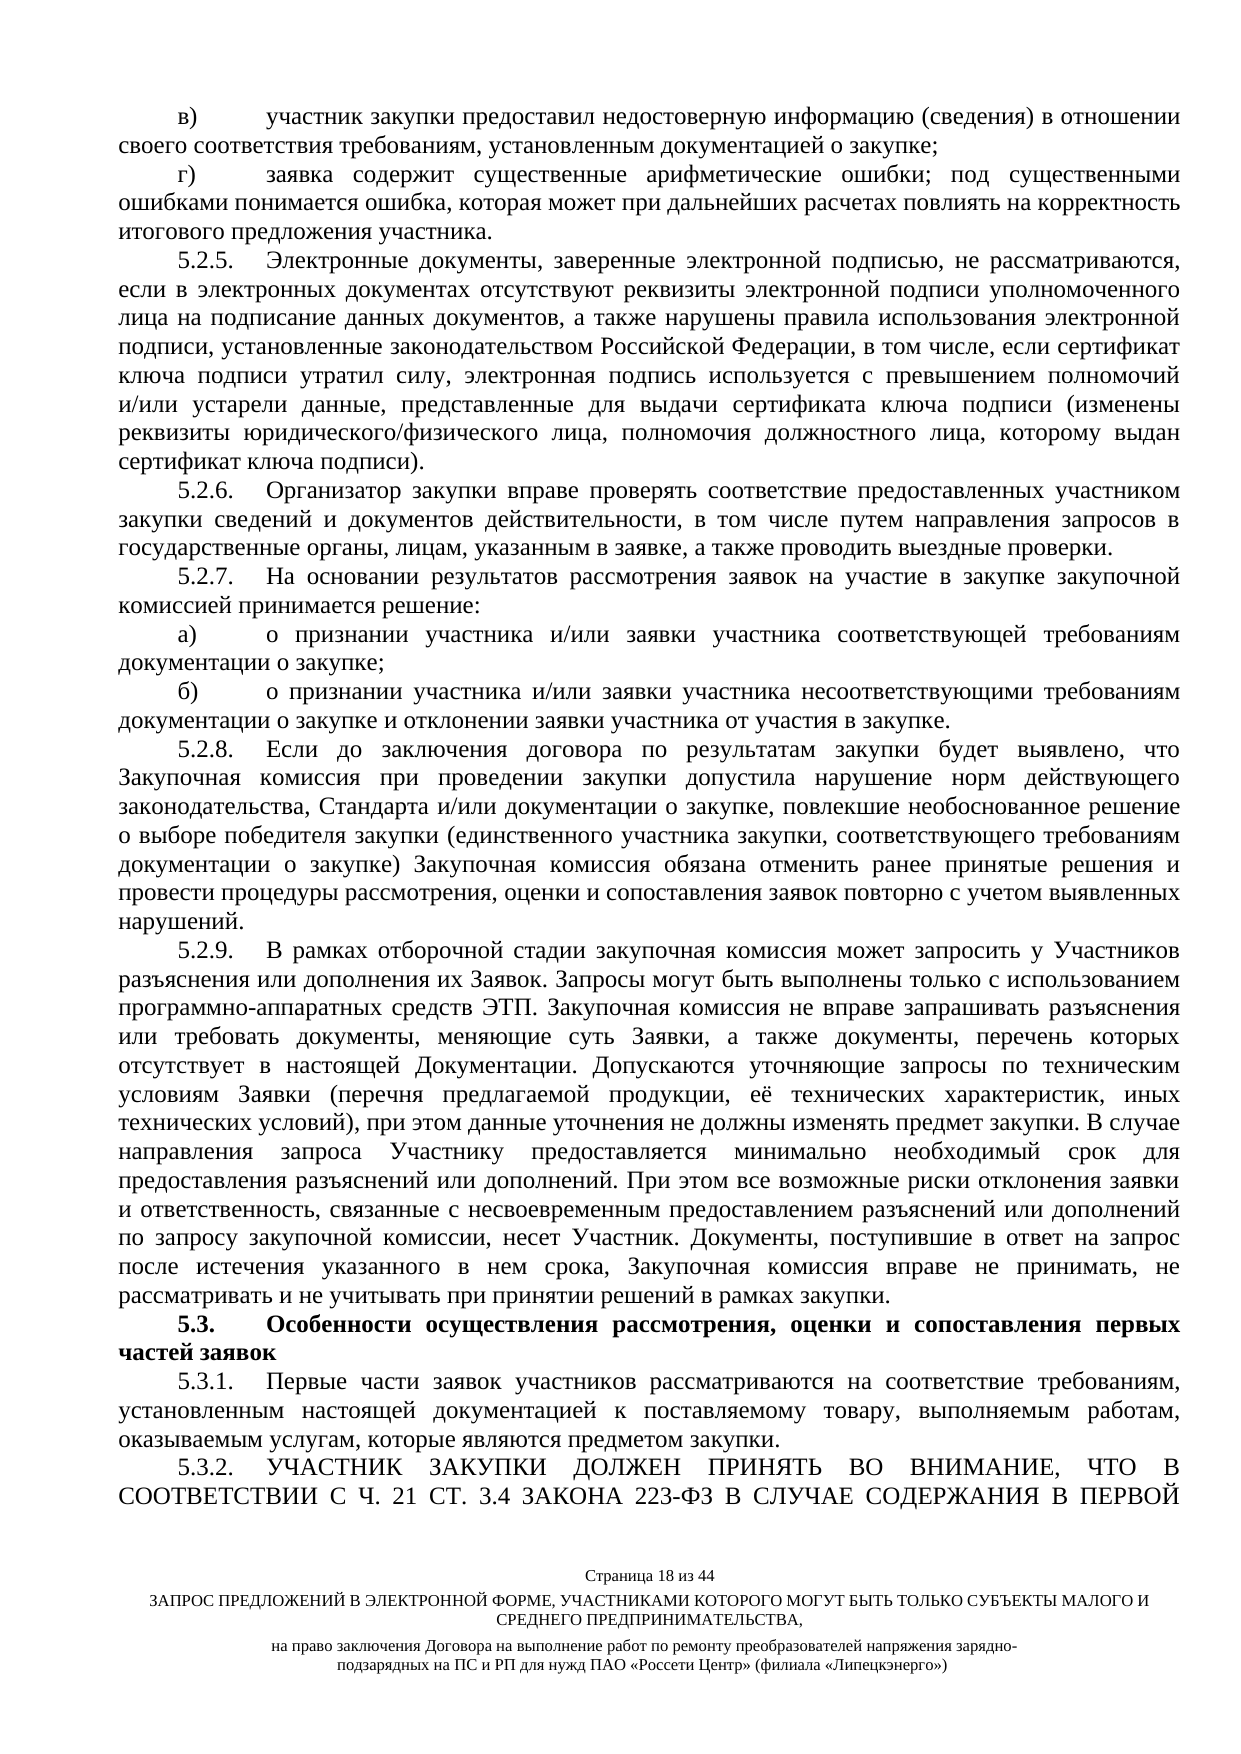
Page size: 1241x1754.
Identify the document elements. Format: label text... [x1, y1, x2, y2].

list участник закупки предоставил недостоверную информацию (сведения) в отношении своего соответствия требованиям, установленным документацией о закупке; [118, 101, 1181, 159]
subtitle о признании участника и/или заявки участника соответствующей требованиям документации о закупке; [118, 619, 1181, 676]
subtitle Особенности осуществления рассмотрения, оценки и сопоставления первых частей заявок [118, 1309, 1181, 1366]
subtitle Организатор закупки вправе проверять соответствие предоставленных участником закупки сведений и документов действительности, в том числе путем направления запросов в государственные органы, лицам, указанным в заявке, а также проводить выездные проверки. [118, 475, 1181, 561]
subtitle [118, 1452, 1181, 1510]
list заявка содержит существенные арифметические ошибки; под существенными ошибками понимается ошибка, которая может при дальнейших расчетах повлиять на корректность итогового предложения участника. [118, 159, 1181, 245]
subtitle Первые части заявок участников рассматриваются на соответствие требованиям, установленным настоящей документацией к поставляемому товару, выполняемым работам, оказываемым услугам, которые являются предметом закупки. [118, 1366, 1181, 1452]
subtitle В рамках отборочной стадии закупочная комиссия может запросить у Участников разъяснения или дополнения их Заявок. Запросы могут быть выполнены только с использованием программно-аппаратных средств ЭТП. Закупочная комиссия не вправе запрашивать разъяснения или требовать документы, меняющие суть Заявки, а также документы, перечень которых отсутствует в настоящей Документации. Допускаются уточняющие запросы по техническим условиям Заявки (перечня предлагаемой продукции, её технических характеристик, иных технических условий), при этом данные уточнения не должны изменять предмет закупки. В случае направления запроса Участнику предоставляется минимально необходимый срок для предоставления разъяснений или дополнений. При этом все возможные риски отклонения заявки и ответственность, связанные с несвоевременным предоставлением разъяснений или дополнений по запросу закупочной комиссии, несет Участник. Документы, поступившие в ответ на запрос после истечения указанного в нем срока, Закупочная комиссия вправе не принимать, не рассматривать и не учитывать при принятии решений в рамках закупки. [118, 935, 1181, 1309]
subtitle Если до заключения договора по результатам закупки будет выявлено, что Закупочная комиссия при проведении закупки допустила нарушение норм действующего законодательства, Стандарта и/или документации о закупке, повлекшие необоснованное решение о выборе победителя закупки (единственного участника закупки, соответствующего требованиям документации о закупке) Закупочная комиссия обязана отменить ранее принятые решения и провести процедуры рассмотрения, оценки и сопоставления заявок повторно с учетом выявленных нарушений. [118, 734, 1181, 935]
subtitle Электронные документы, заверенные электронной подписью, не рассматриваются, если в электронных документах отсутствуют реквизиты электронной подписи уполномоченного лица на подписание данных документов, а также нарушены правила использования электронной подписи, установленные законодательством Российской Федерации, в том числе, если сертификат ключа подписи утратил силу, электронная подпись используется с превышением полномочий и/или устарели данные, представленные для выдачи сертификата ключа подписи (изменены реквизиты юридического/физического лица, полномочия должностного лица, которому выдан сертификат ключа подписи). [118, 245, 1181, 475]
subtitle На основании результатов рассмотрения заявок на участие в закупке закупочной комиссией принимается решение: [118, 561, 1181, 619]
subtitle о признании участника и/или заявки участника несоответствующими требованиям документации о закупке и отклонении заявки участника от участия в закупке. [118, 676, 1181, 734]
